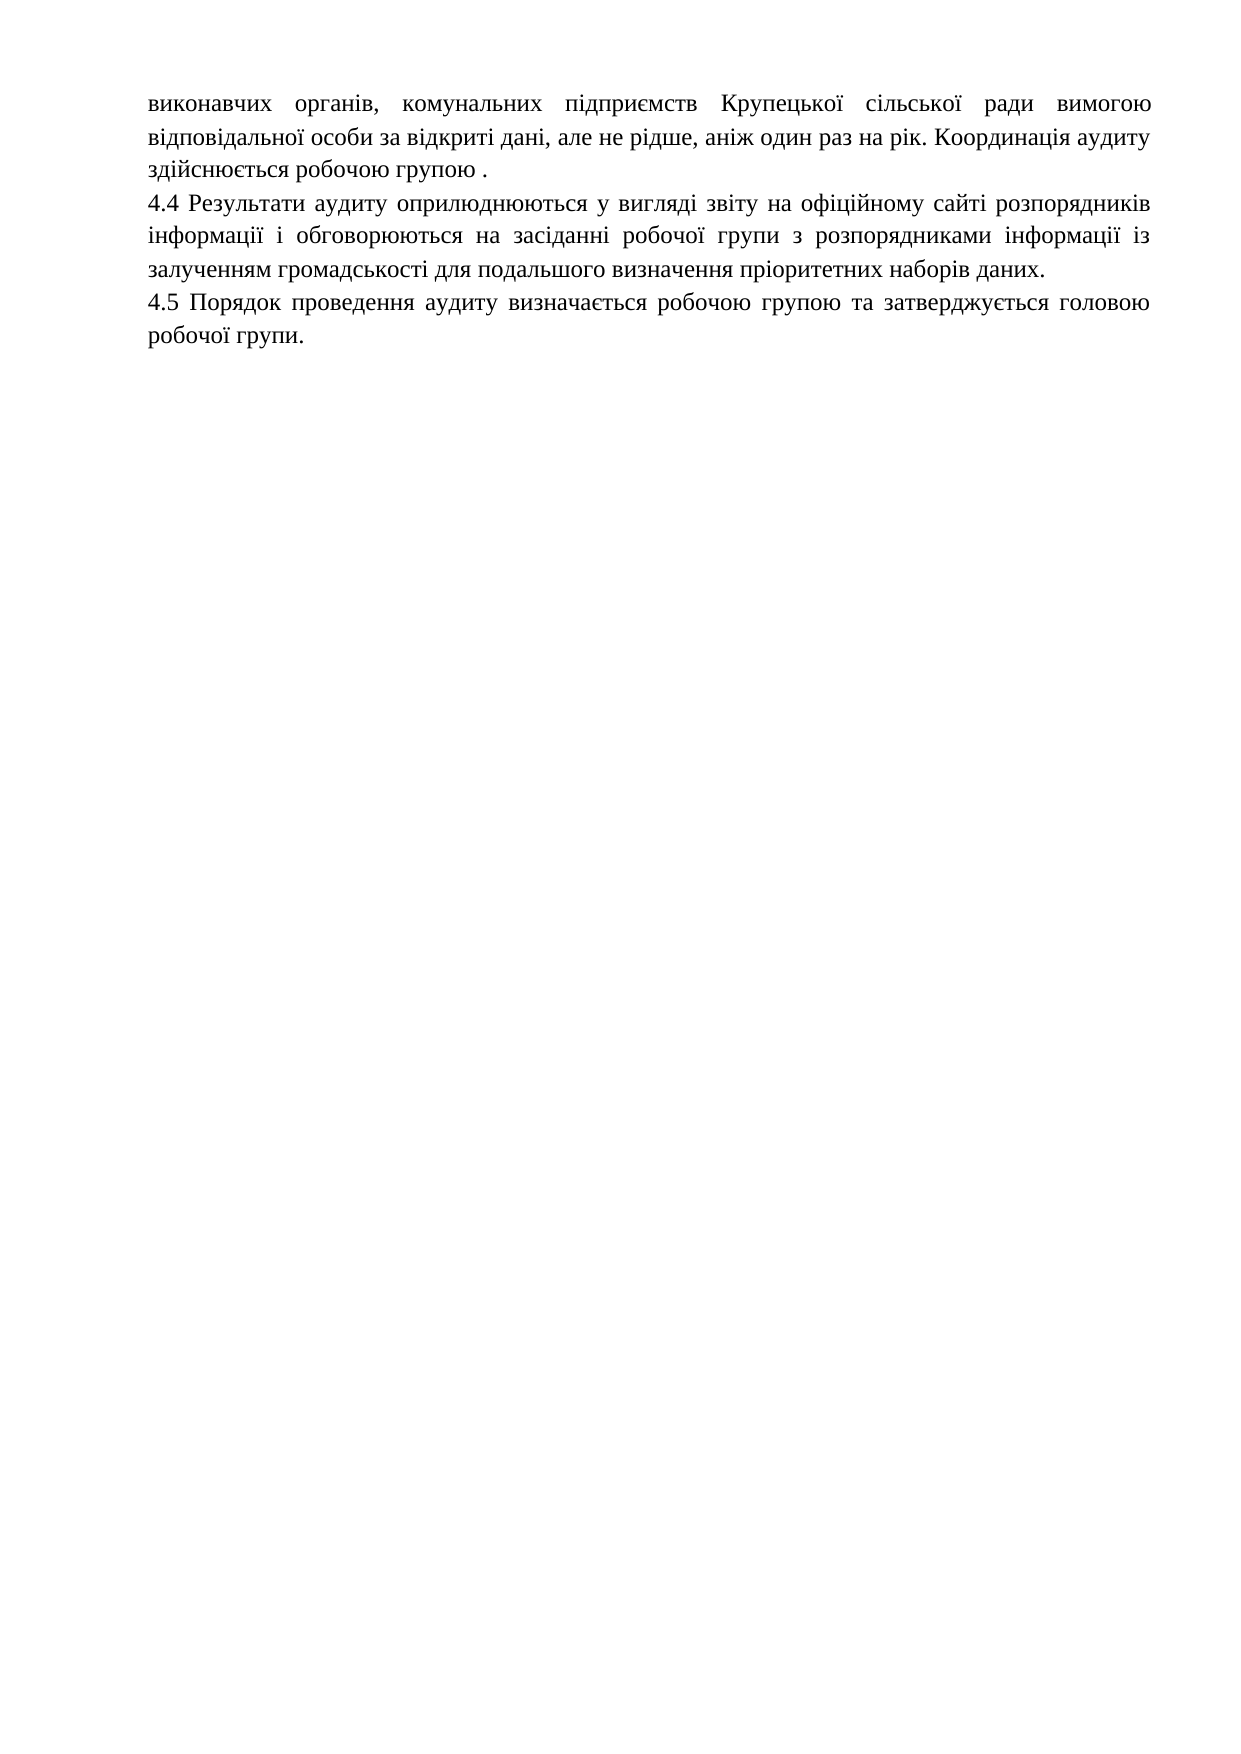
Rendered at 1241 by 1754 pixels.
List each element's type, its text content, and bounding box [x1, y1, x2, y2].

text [148, 88, 1152, 122]
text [148, 150, 1152, 183]
text 4.4 Результати аудиту оприлюднюються у вигляді звіту на офіційному сайті розпорядників інформації і обговорюються на засіданні робочої групи з розпорядниками інформації із залученням громадськості для подальшого визначення пріоритетних наборів даних. [148, 249, 1152, 282]
text 4.5 Порядок проведення аудиту визначається робочою групою та затверджується головою робочої групи. [148, 315, 1152, 348]
